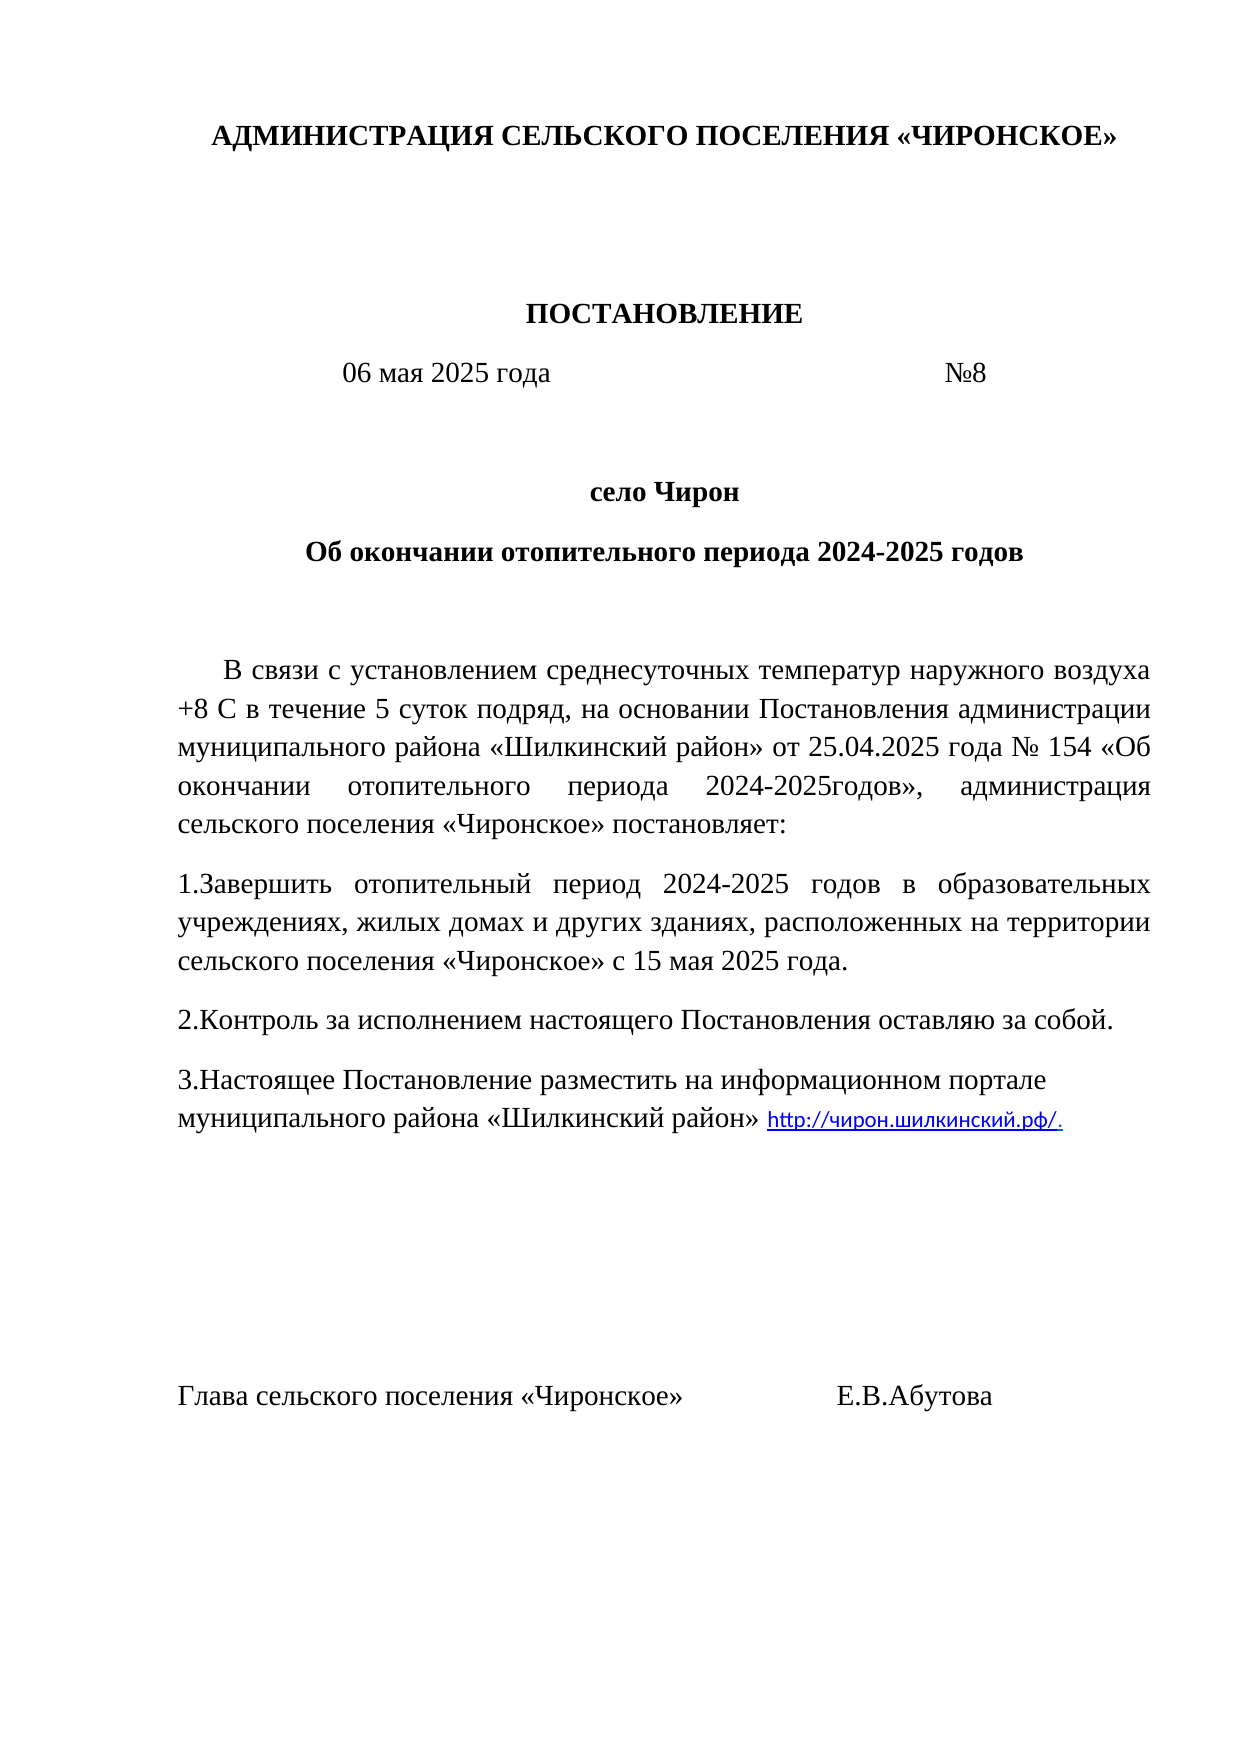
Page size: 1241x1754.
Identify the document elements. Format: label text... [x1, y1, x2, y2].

text АДМИНИСТРАЦИЯ СЕЛЬСКОГО ПОСЕЛЕНИЯ «ЧИРОНСКОЕ» [177, 118, 1152, 152]
text 2.Контроль за исполнением настоящего Постановления оставляю за собой. [177, 1002, 1152, 1036]
text 3.Настоящее Постановление разместить на информационном портале муниципального района «Шилкинский район» http://чирон.шилкинский.рф/. [177, 1062, 1152, 1134]
text село Чирон [177, 474, 1152, 508]
text 1.Завершить отопительный период 2024-2025 годов в образовательных учреждениях, жилых домах и других зданиях, расположенных на территории сельского поселения «Чиронское» с 15 мая 2025 года. [177, 866, 1152, 977]
text ПОСТАНОВЛЕНИЕ [177, 296, 1152, 330]
text В связи с установлением среднесуточных температур наружного воздуха +8 С в течение 5 суток подряд, на основании Постановления администрации муниципального района «Шилкинский район» от 25.04.2025 года № 154 «Об окончании отопительного периода 2024-2025годов», администрация сельского поселения «Чиронское» постановляет: [177, 652, 1152, 840]
text Об окончании отопительного периода 2024-2025 годов [177, 534, 1152, 567]
text 06 мая 2025 года №8 [177, 356, 1152, 389]
text Глава сельского поселения «Чиронское» Е.В.Абутова [177, 1378, 1152, 1412]
